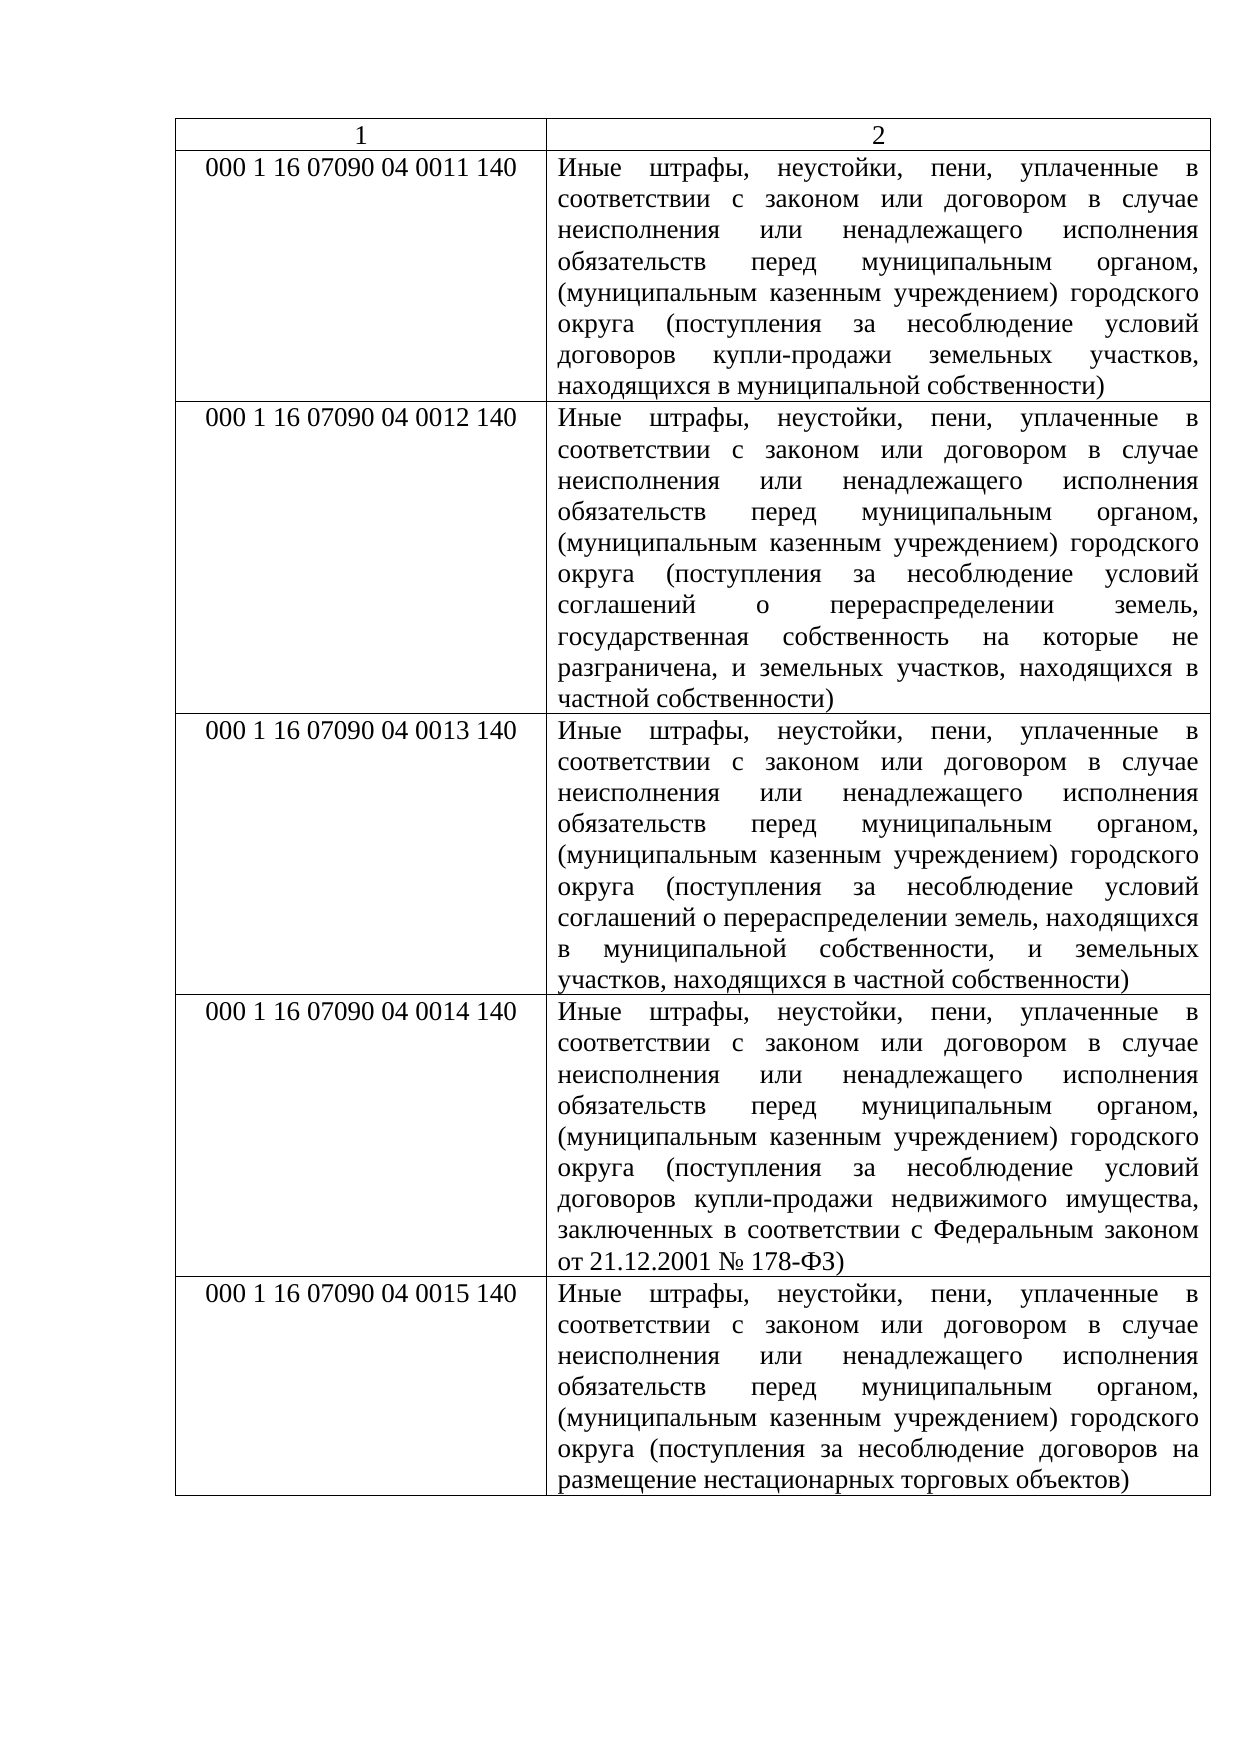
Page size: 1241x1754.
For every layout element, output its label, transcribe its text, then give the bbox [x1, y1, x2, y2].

table_cell Иные штрафы, неустойки, пени, уплаченные в соответствии с законом или договором в случае неисполнения или ненадлежащего исполнения обязательств перед муниципальным органом, (муниципальным казенным учреждением) городского округа (поступления за несоблюдение условий соглашений о перераспределении земель, находящихся в муниципальной собственности, и земельных участков, находящихся в частной собственности) [547, 714, 1210, 994]
table_cell 000 1 16 07090 04 0013 140 [176, 714, 546, 994]
table_cell 000 1 16 07090 04 0015 140 [176, 1277, 546, 1495]
table_cell 000 1 16 07090 04 0011 140 [176, 151, 546, 401]
table_cell Иные штрафы, неустойки, пени, уплаченные в соответствии с законом или договором в случае неисполнения или ненадлежащего исполнения обязательств перед муниципальным органом, (муниципальным казенным учреждением) городского округа (поступления за несоблюдение договоров на размещение нестационарных торговых объектов) [547, 1277, 1210, 1495]
table_header 1 [176, 119, 546, 150]
table_cell 000 1 16 07090 04 0014 140 [176, 995, 546, 1276]
table_cell Иные штрафы, неустойки, пени, уплаченные в соответствии с законом или договором в случае неисполнения или ненадлежащего исполнения обязательств перед муниципальным органом, (муниципальным казенным учреждением) городского округа (поступления за несоблюдение условий договоров купли-продажи земельных участков, находящихся в муниципальной собственности) [547, 151, 1210, 401]
table_header 2 [547, 119, 1210, 150]
table_cell Иные штрафы, неустойки, пени, уплаченные в соответствии с законом или договором в случае неисполнения или ненадлежащего исполнения обязательств перед муниципальным органом, (муниципальным казенным учреждением) городского округа (поступления за несоблюдение условий договоров купли-продажи недвижимого имущества, заключенных в соответствии с Федеральным законом от 21.12.2001 № 178-ФЗ) [547, 995, 1210, 1276]
table_cell 000 1 16 07090 04 0012 140 [176, 402, 546, 713]
table_cell Иные штрафы, неустойки, пени, уплаченные в соответствии с законом или договором в случае неисполнения или ненадлежащего исполнения обязательств перед муниципальным органом, (муниципальным казенным учреждением) городского округа (поступления за несоблюдение условий соглашений о перераспределении земель, государственная собственность на которые не разграничена, и земельных участков, находящихся в частной собственности) [547, 402, 1210, 713]
